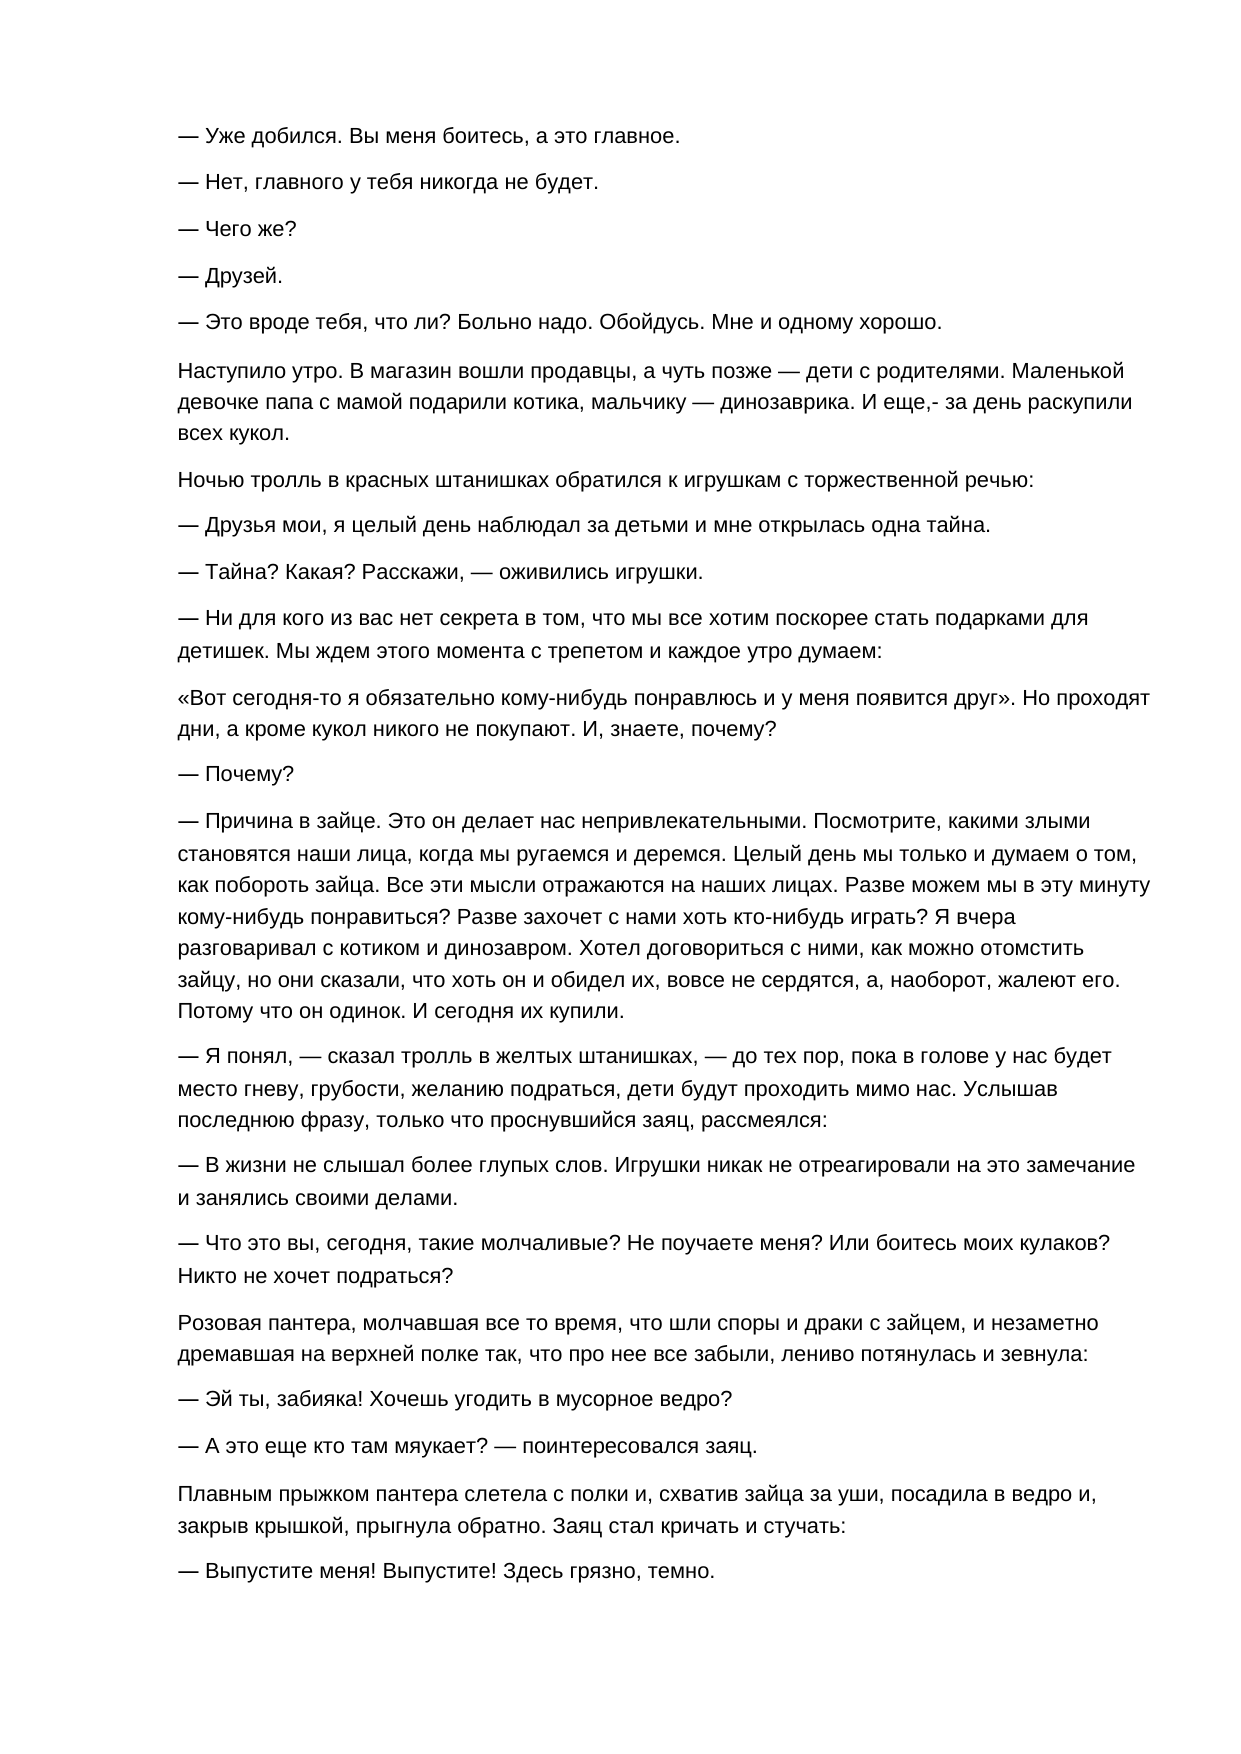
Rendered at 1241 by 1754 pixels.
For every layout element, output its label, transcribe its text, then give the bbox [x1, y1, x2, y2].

text — В жизни не слышал более глупых слов. Игрушки никак не отреагировали на это замечание и занялись своими делами. [177, 1148, 1152, 1210]
text — Друзья мои, я целый день наблюдал за детьми и мне открылась одна тайна. [177, 507, 1152, 539]
text — Это вроде тебя, что ли? Больно надо. Обойдусь. Мне и одному хорошо. [177, 305, 1152, 336]
text — Выпустите меня! Выпустите! Здесь грязно, темно. [177, 1553, 1152, 1584]
text — А это еще кто там мяукает? — поинтересовался заяц. [177, 1428, 1152, 1460]
text Ночью тролль в красных штанишках обратился к игрушкам с торжественной речью: [177, 461, 1152, 492]
text — Уже добился. Вы меня боитесь, а это главное. [177, 118, 1152, 149]
text — Ни для кого из вас нет секрета в том, что мы все хотим поскорее стать подарками для детишек. Мы ждем этого момента с трепетом и каждое утро думаем: [177, 601, 1152, 663]
text — Чего же? [177, 211, 1152, 243]
text — Почему? [177, 757, 1152, 788]
text — Что это вы, сегодня, такие молчаливые? Не поучаете меня? Или боитесь моих кулаков? Никто не хочет подраться? [177, 1226, 1152, 1288]
text — Друзей. [177, 258, 1152, 289]
text Наступило утро. В магазин вошли продавцы, а чуть позже — дети с родителями. Маленькой девочке папа с мамой подарили котика, мальчику — динозаврика. И еще,- за день раскупили всех кукол. [177, 351, 1152, 446]
text — Эй ты, забияка! Хочешь угодить в мусорное ведро? [177, 1382, 1152, 1413]
text «Вот сегодня-то я обязательно кому-нибудь понравлюсь и у меня появится друг». Но проходят дни, а кроме кукол никого не покупают. И, знаете, почему? [177, 679, 1152, 742]
text Плавным прыжком пантера слетела с полки и, схватив зайца за уши, посадила в ведро и, закрыв крышкой, прыгнула обратно. Заяц стал кричать и стучать: [177, 1475, 1152, 1538]
text — Тайна? Какая? Расскажи, — оживились игрушки. [177, 554, 1152, 586]
text — Нет, главного у тебя никогда не будет. [177, 165, 1152, 196]
text Розовая пантера, молчавшая все то время, что шли споры и драки с зайцем, и незаметно дремавшая на верхней полке так, что про нее все забыли, лениво потянулась и зевнула: [177, 1304, 1152, 1366]
text — Я понял, — сказал тролль в желтых штанишках, — до тех пор, пока в голове у нас будет место гневу, грубости, желанию подраться, дети будут проходить мимо нас. Услышав последнюю фразу, только что проснувшийся заяц, рассмеялся: [177, 1038, 1152, 1132]
text — Причина в зайце. Это он делает нас непривлекательными. Посмотрите, какими злыми становятся наши лица, когда мы ругаемся и деремся. Целый день мы только и думаем о том, как побороть зайца. Все эти мысли отражаются на наших лицах. Разве можем мы в эту минуту кому-нибудь понравиться? Разве захочет с нами хоть кто-нибудь играть? Я вчера разговаривал с котиком и динозавром. Хотел договориться с ними, как можно отомстить зайцу, но они сказали, что хоть он и обидел их, вовсе не сердятся, а, наоборот, жалеют его. Потому что он одинок. И сегодня их купили. [177, 803, 1152, 1023]
